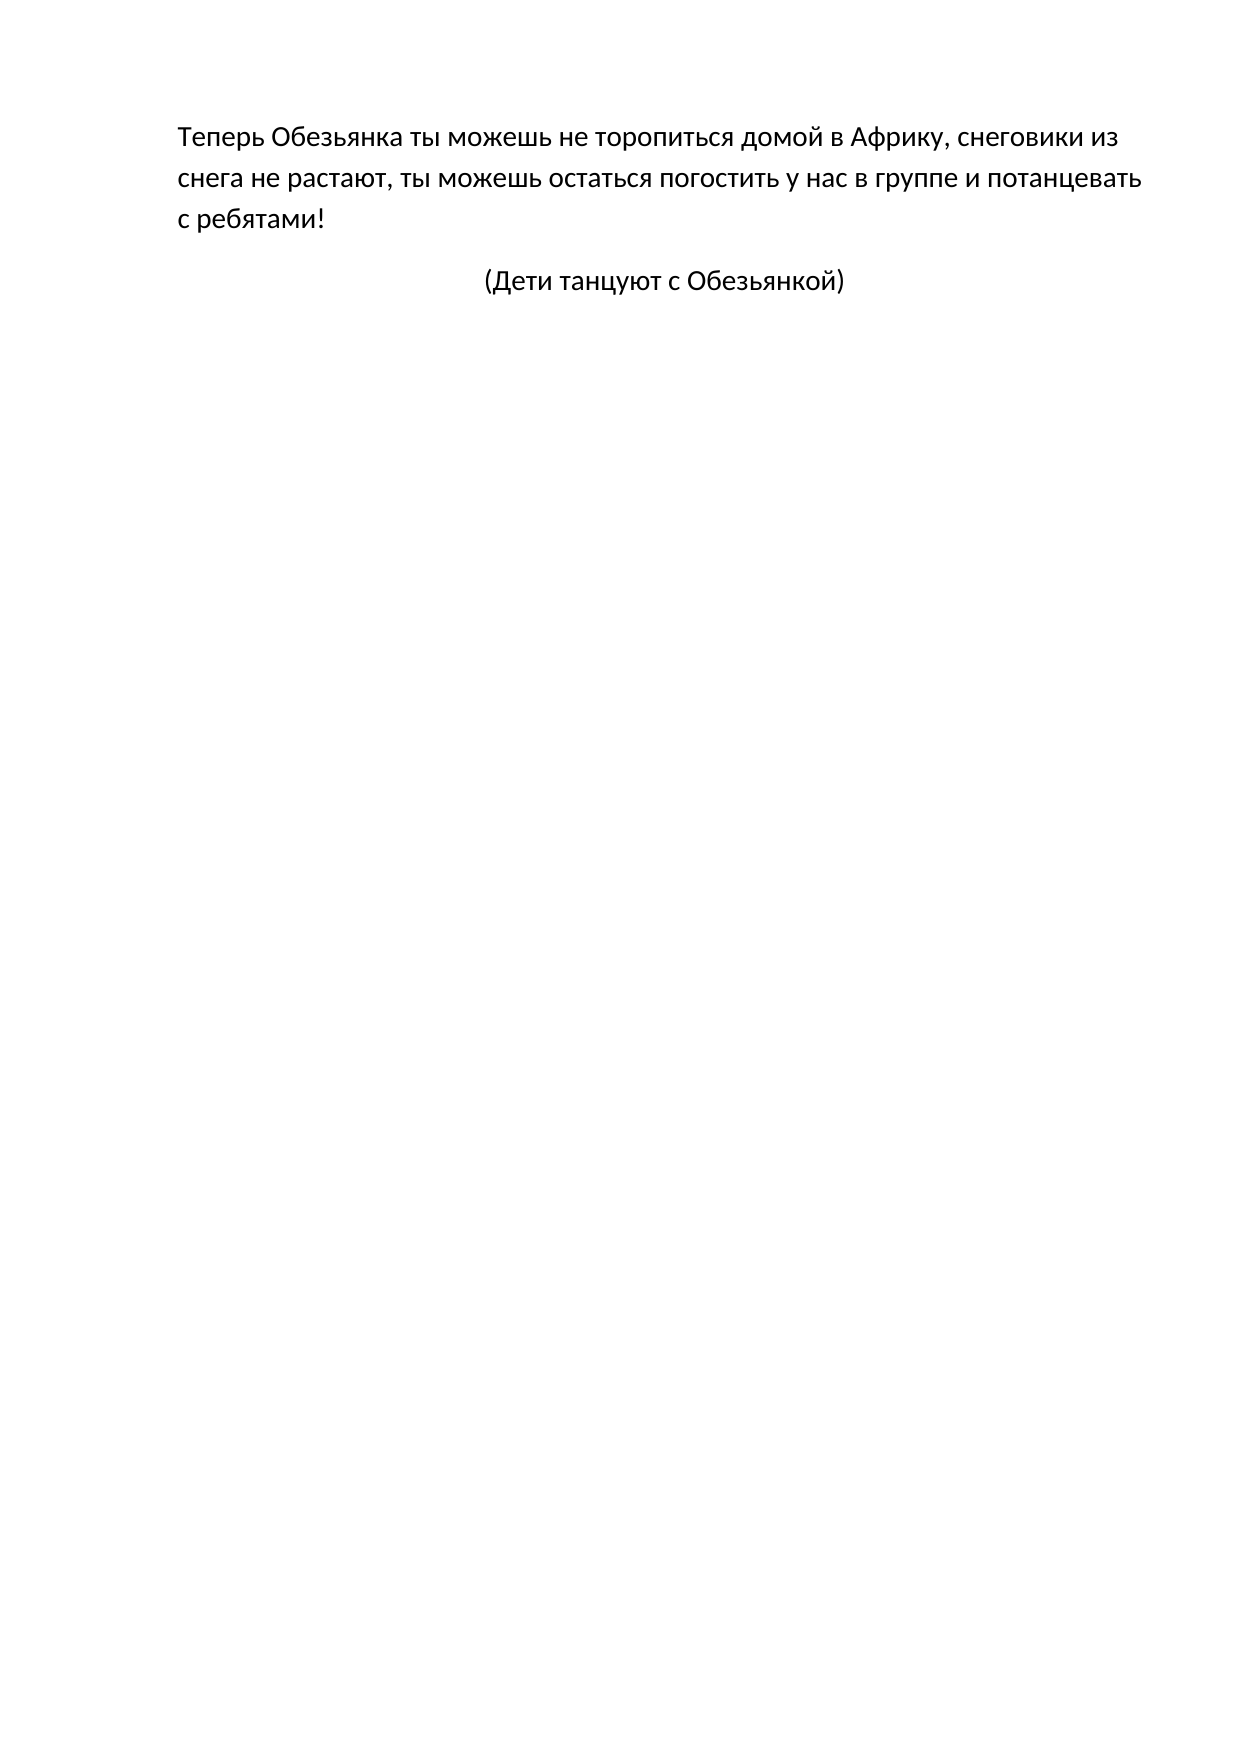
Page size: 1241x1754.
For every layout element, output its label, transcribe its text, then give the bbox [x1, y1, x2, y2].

text (Дети танцуют с Обезьянкой) [177, 262, 1152, 297]
text Теперь Обезьянка ты можешь не торопиться домой в Африку, снеговики из снега не растают, ты можешь остаться погостить у нас в группе и потанцевать с ребятами! [177, 118, 1152, 236]
